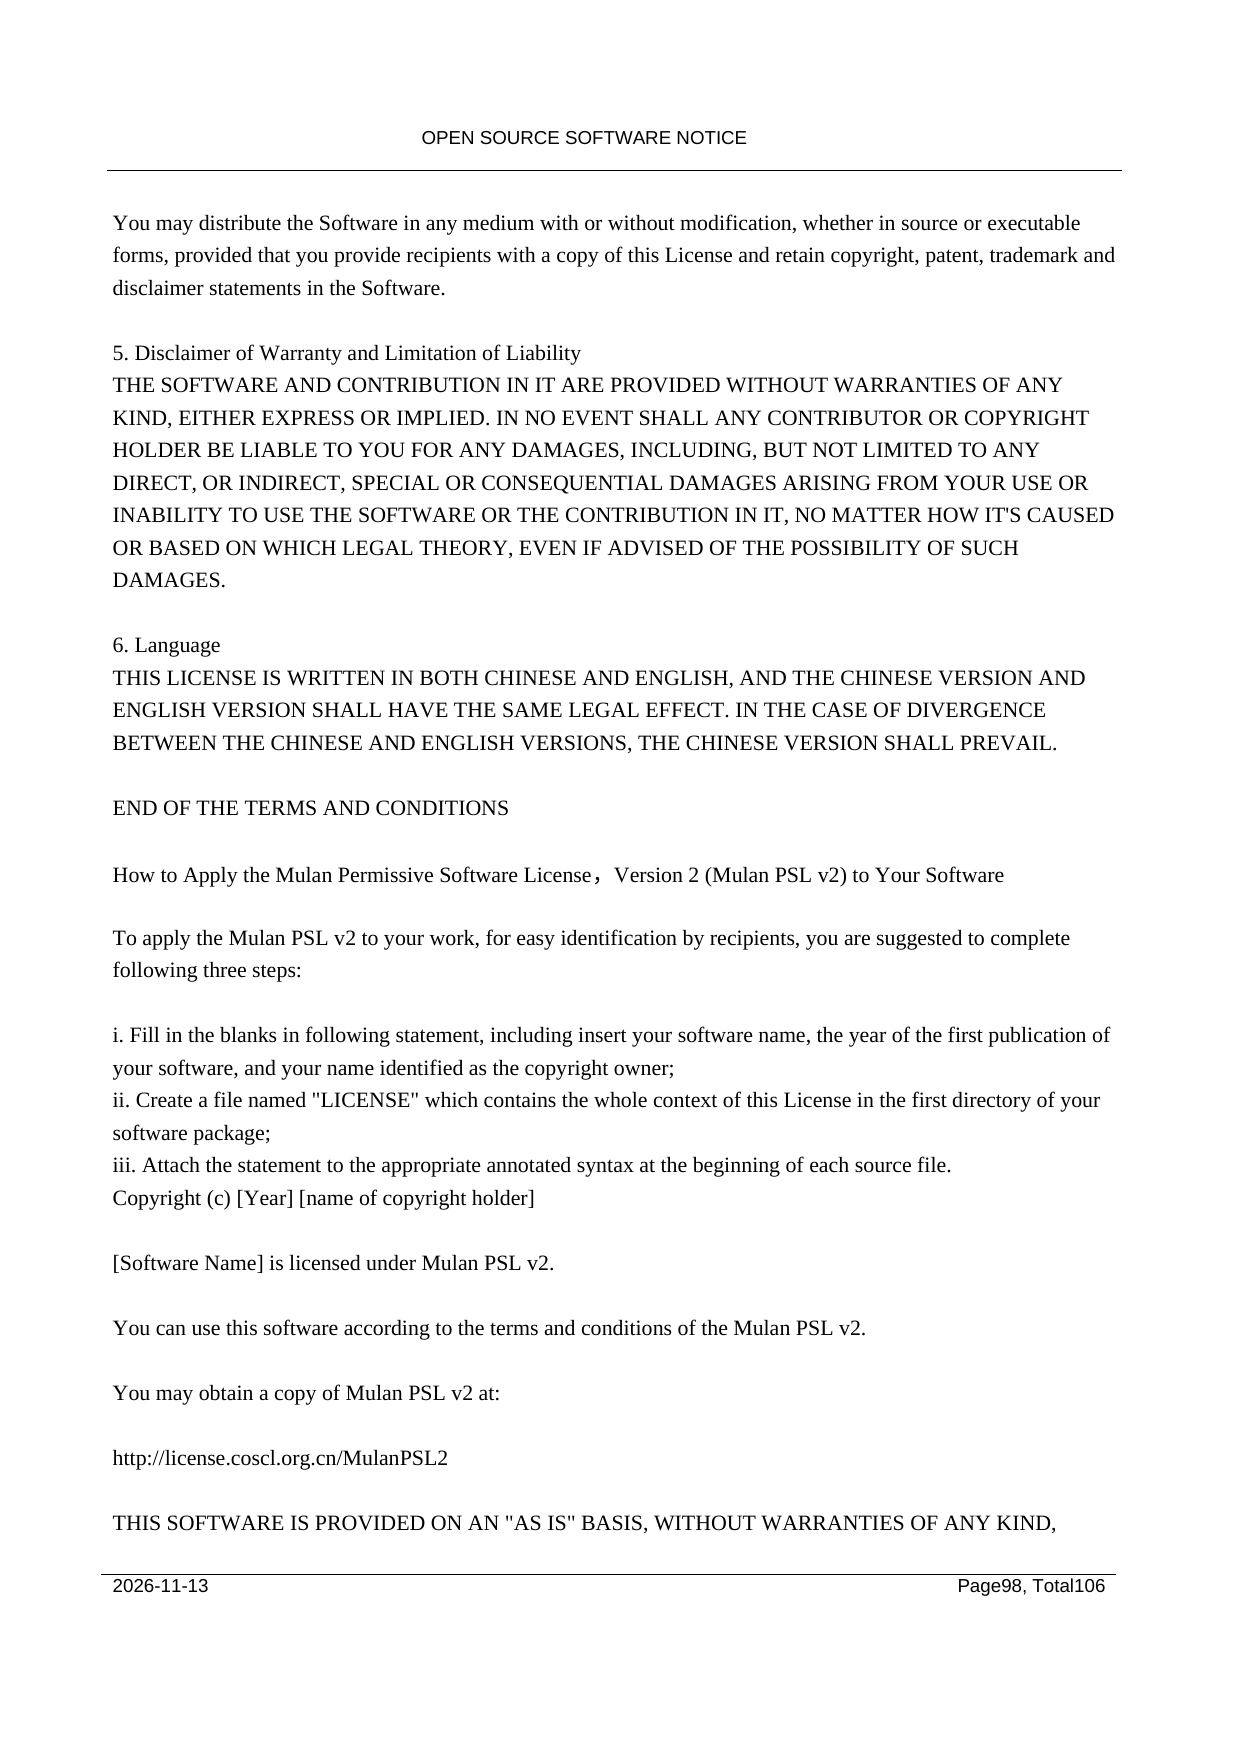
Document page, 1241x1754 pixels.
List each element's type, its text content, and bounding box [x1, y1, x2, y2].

text THE SOFTWARE AND CONTRIBUTION IN IT ARE PROVIDED WITHOUT WARRANTIES OF ANY KIND, EITHER EXPRESS OR IMPLIED. IN NO EVENT SHALL ANY CONTRIBUTOR OR COPYRIGHT HOLDER BE LIABLE TO YOU FOR ANY DAMAGES, INCLUDING, BUT NOT LIMITED TO ANY DIRECT, OR INDIRECT, SPECIAL OR CONSEQUENTIAL DAMAGES ARISING FROM YOUR USE OR INABILITY TO USE THE SOFTWARE OR THE CONTRIBUTION IN IT, NO MATTER HOW IT'S CAUSED OR BASED ON WHICH LEGAL THEORY, EVEN IF ADVISED OF THE POSSIBILITY OF SUCH DAMAGES. [112, 369, 1128, 596]
text iii. Attach the statement to the appropriate annotated syntax at the beginning of each source file. [112, 1149, 1128, 1181]
text END OF THE TERMS AND CONDITIONS [112, 791, 1128, 824]
text THIS SOFTWARE IS PROVIDED ON AN "AS IS" BASIS, WITHOUT WARRANTIES OF ANY KIND, [112, 1506, 1128, 1539]
text You can use this software according to the terms and conditions of the Mulan PSL v2. [112, 1311, 1128, 1344]
text 6. Language [112, 629, 1128, 661]
text [Software Name] is licensed under Mulan PSL v2. [112, 1246, 1128, 1279]
text i. Fill in the blanks in following statement, including insert your software name, the year of the first publication of your software, and your name identified as the copyright owner; [112, 1019, 1128, 1084]
text To apply the Mulan PSL v2 to your work, for easy identification by recipients, you are suggested to complete following three steps: [112, 921, 1128, 986]
text You may obtain a copy of Mulan PSL v2 at: [112, 1376, 1128, 1409]
text You may distribute the Software in any medium with or without modification, whether in source or executable forms, provided that you provide recipients with a copy of this License and retain copyright, patent, trademark and disclaimer statements in the Software. [112, 206, 1128, 304]
text THIS LICENSE IS WRITTEN IN BOTH CHINESE AND ENGLISH, AND THE CHINESE VERSION AND ENGLISH VERSION SHALL HAVE THE SAME LEGAL EFFECT. IN THE CASE OF DIVERGENCE BETWEEN THE CHINESE AND ENGLISH VERSIONS, THE CHINESE VERSION SHALL PREVAIL. [112, 661, 1128, 759]
text ii. Create a file named "LICENSE" which contains the whole context of this License in the first directory of your software package; [112, 1084, 1128, 1149]
text Copyright (c) [Year] [name of copyright holder] [112, 1181, 1128, 1214]
text 5. Disclaimer of Warranty and Limitation of Liability [112, 336, 1128, 369]
text http://license.coscl.org.cn/MulanPSL2 [112, 1441, 1128, 1474]
text How to Apply the Mulan Permissive Software License，Version 2 (Mulan PSL v2) to Your Software [112, 856, 1128, 889]
